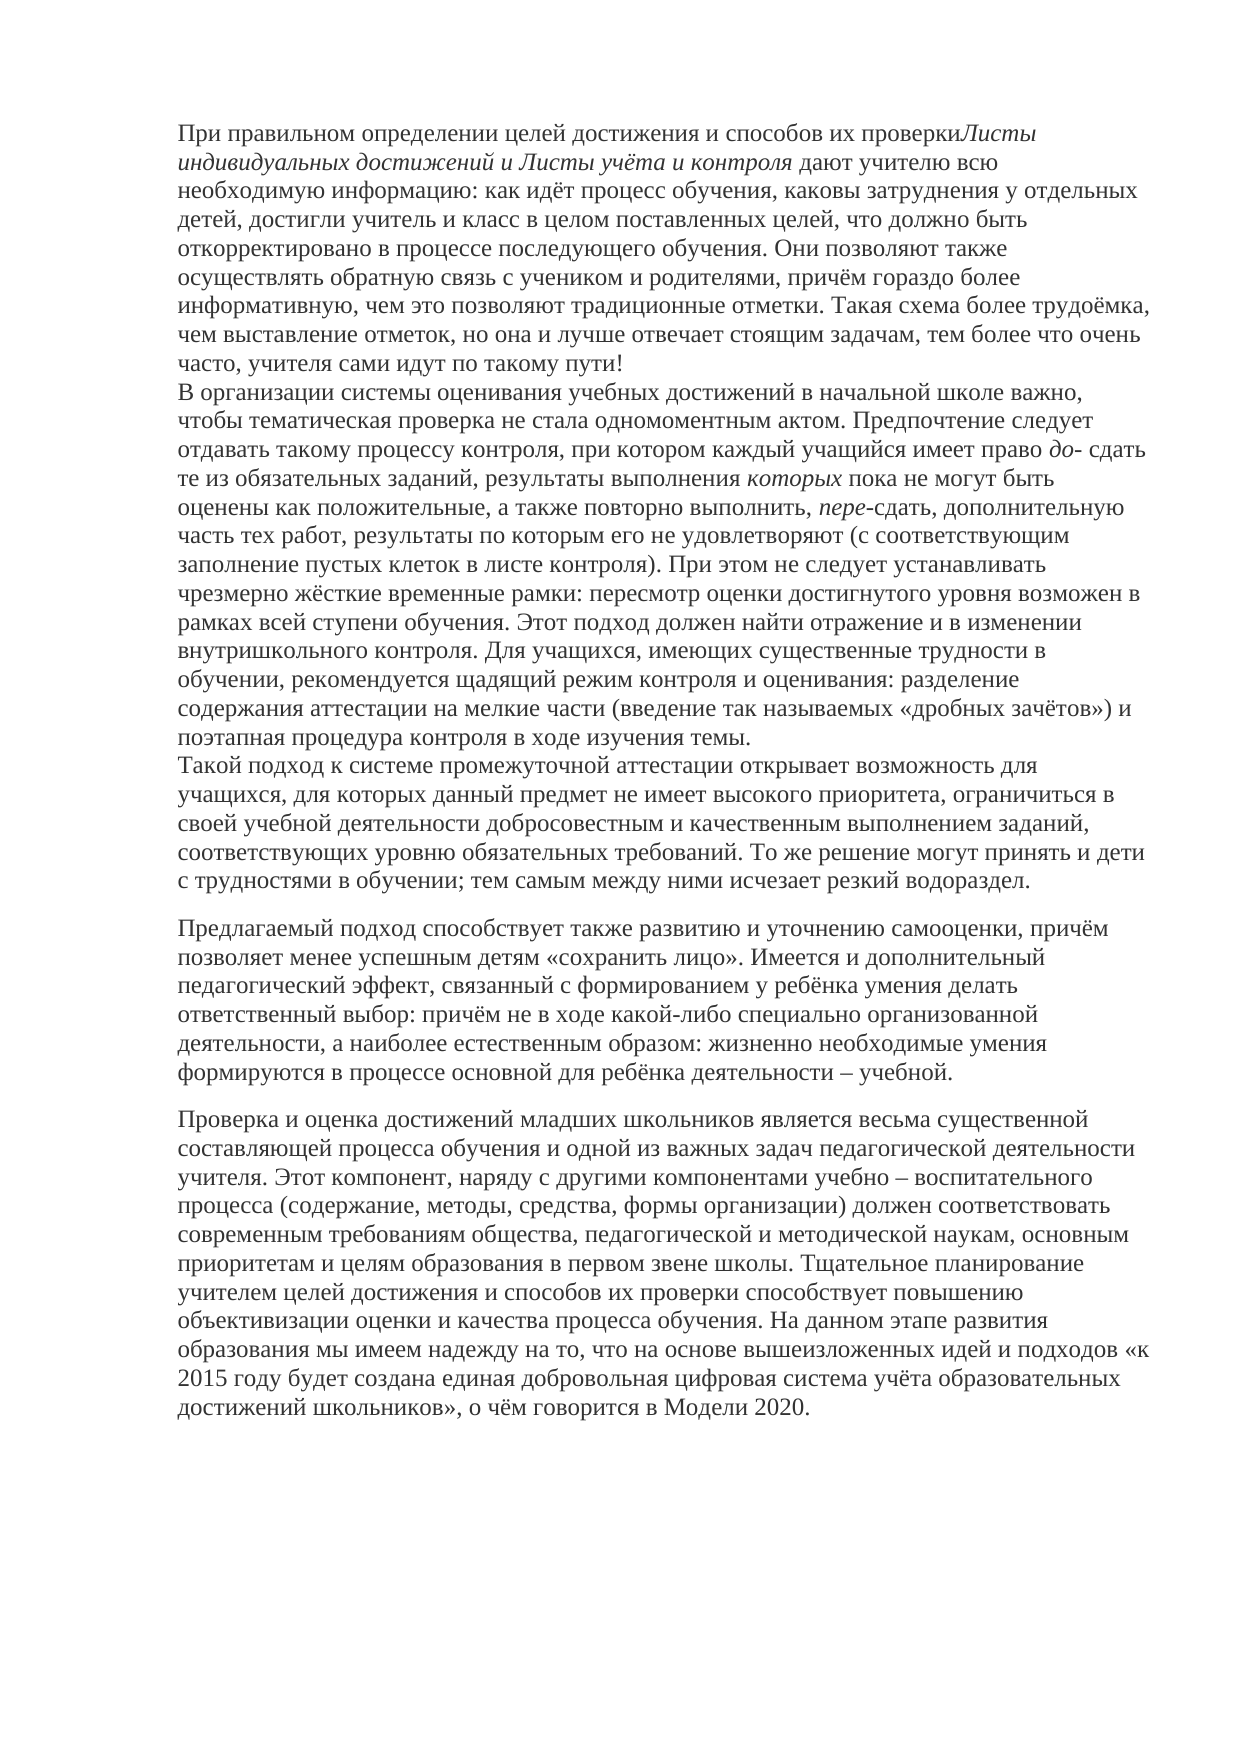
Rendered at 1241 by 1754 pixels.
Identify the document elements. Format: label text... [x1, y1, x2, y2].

text Проверка и оценка достижений младших школьников является весьма существенной составляющей процесса обучения и одной из важных задач педагогической деятельности учителя. Этот компонент, наряду с другими компонентами учебно – воспитательного процесса (содержание, методы, средства, формы организации) должен соответствовать современным требованиям общества, педагогической и методической наукам, основным приоритетам и целям образования в первом звене школы. Тщательное планирование учителем целей достижения и способов их проверки способствует повышению объективизации оценки и качества процесса обучения. На данном этапе развития образования мы имеем надежду на то, что на основе вышеизложенных идей и подходов «к 2015 году будет создана единая добровольная цифровая система учёта образовательных достижений школьников», о чём говорится в Модели 2020. [177, 1104, 1152, 1421]
text При правильном определении целей достижения и способов их проверкиЛисты индивидуальных достижений и Листы учёта и контроля дают учителю всю необходимую информацию: как идёт процесс обучения, каковы затруднения у отдельных детей, достигли учитель и класс в целом поставленных целей, что должно быть откорректировано в процессе последующего обучения. Они позволяют также осуществлять обратную связь с учеником и родителями, причём гораздо более информативную, чем это позволяют традиционные отметки. Такая схема более трудоёмка, чем выставление отметок, но она и лучше отвечает стоящим задачам, тем более что очень часто, учителя сами идут по такому пути! [177, 118, 1152, 377]
text Предлагаемый подход способствует также развитию и уточнению самооценки, причём позволяет менее успешным детям «сохранить лицо». Имеется и дополнительный педагогический эффект, связанный с формированием у ребёнка умения делать ответственный выбор: причём не в ходе какой-либо специально организованной деятельности, а наиболее естественным образом: жизненно необходимые умения формируются в процессе основной для ребёнка деятельности – учебной. [177, 913, 1152, 1086]
text В организации системы оценивания учебных достижений в начальной школе важно, чтобы тематическая проверка не стала одномоментным актом. Предпочтение следует отдавать такому процессу контроля, при котором каждый учащийся имеет право до- сдать те из обязательных заданий, результаты выполнения которых пока не могут быть оценены как положительные, а также повторно выполнить, пере-сдать, дополнительную часть тех работ, результаты по которым его не удовлетворяют (с соответствующим заполнение пустых клеток в листе контроля). При этом не следует устанавливать чрезмерно жёсткие временные рамки: пересмотр оценки достигнутого уровня возможен в рамках всей ступени обучения. Этот подход должен найти отражение и в изменении внутришкольного контроля. Для учащихся, имеющих существенные трудности в обучении, рекомендуется щадящий режим контроля и оценивания: разделение содержания аттестации на мелкие части (введение так называемых «дробных зачётов») и поэтапная процедура контроля в ходе изучения темы. [177, 377, 1152, 751]
text Такой подход к системе промежуточной аттестации открывает возможность для учащихся, для которых данный предмет не имеет высокого приоритета, ограничиться в своей учебной деятельности добросовестным и качественным выполнением заданий, соответствующих уровню обязательных требований. То же решение могут принять и дети с трудностями в обучении; тем самым между ними исчезает резкий водораздел. [177, 751, 1152, 894]
